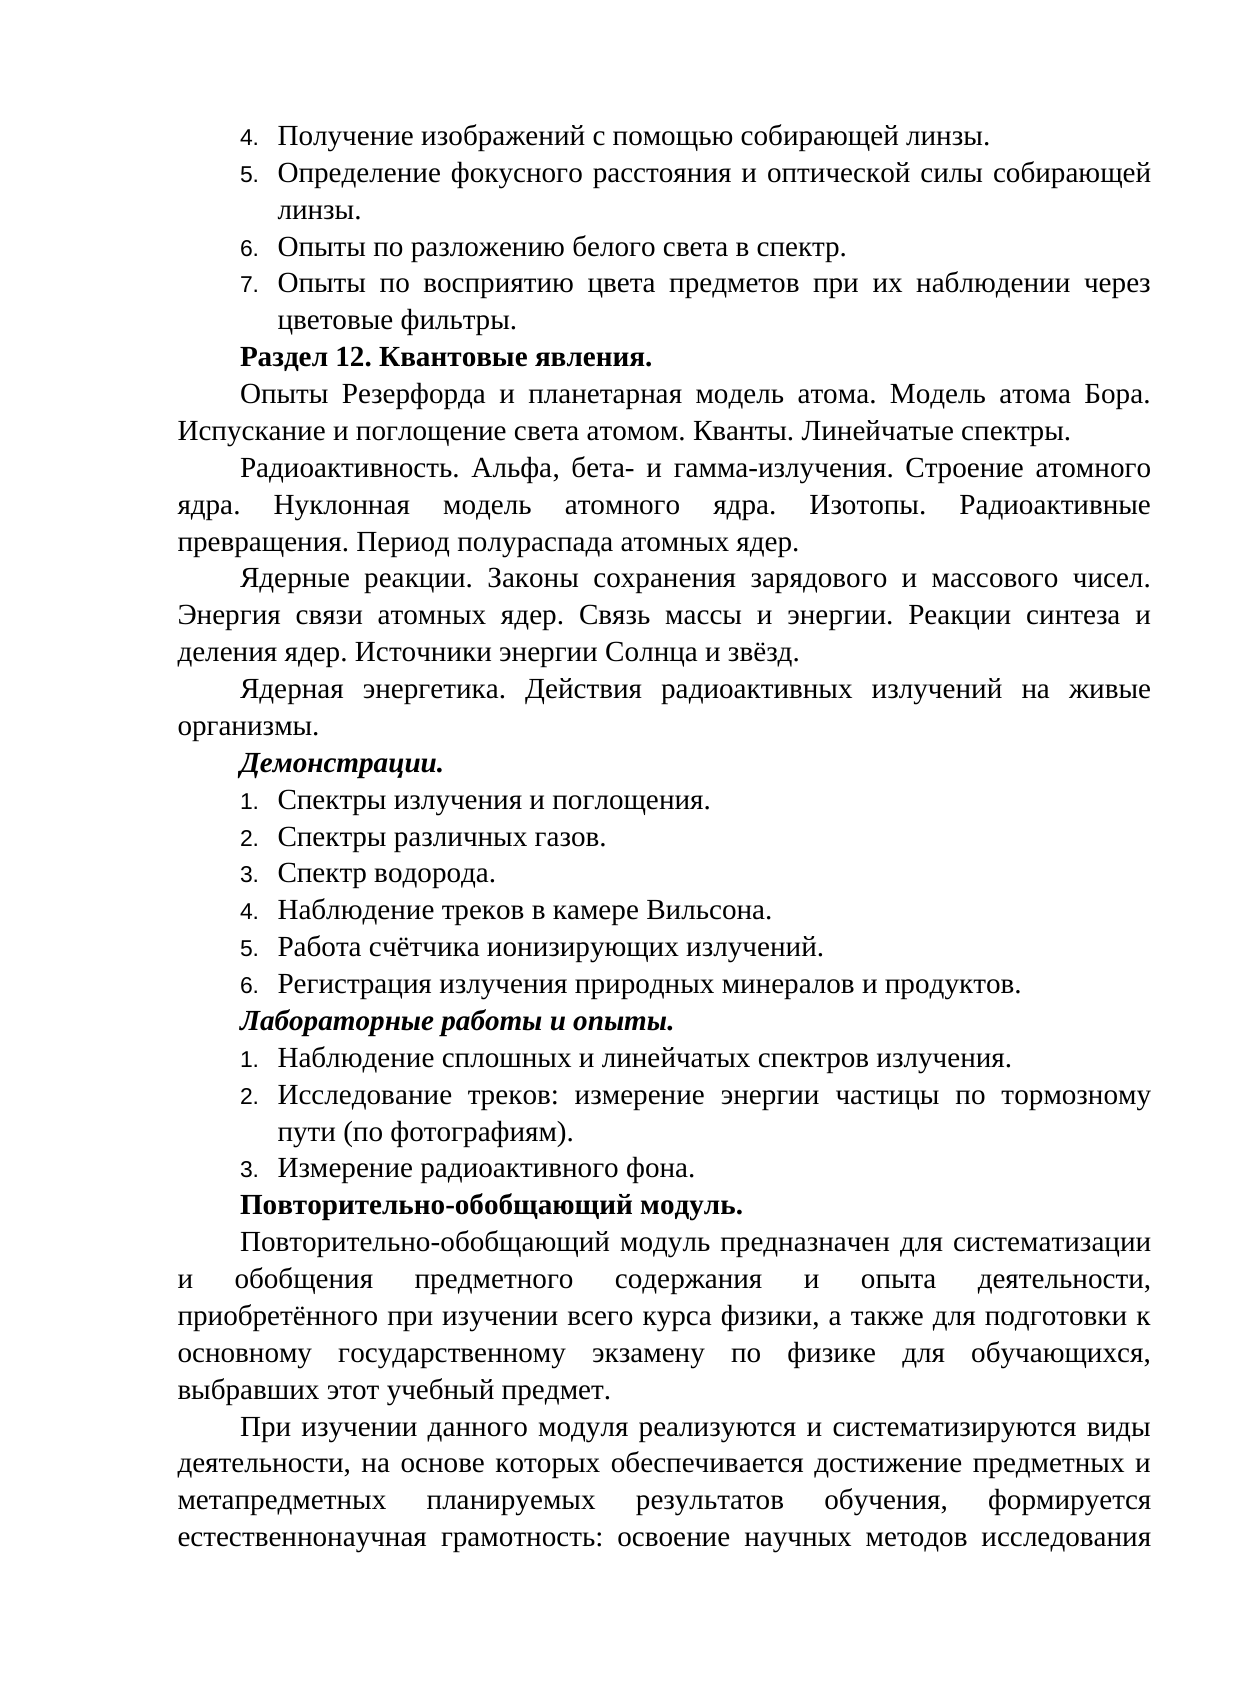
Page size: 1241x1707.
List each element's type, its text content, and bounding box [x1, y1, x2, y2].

list Определение фокусного расстояния и оптической силы собирающей линзы. [240, 155, 1152, 225]
list Спектры различных газов. [240, 819, 1152, 852]
list Получение изображений с помощью собирающей линзы. [240, 118, 1152, 152]
list Опыты по восприятию цвета предметов при их наблюдении через цветовые фильтры. [240, 266, 1152, 336]
list Спектры излучения и поглощения. [240, 782, 1152, 815]
list Регистрация излучения природных минералов и продуктов. [240, 966, 1152, 1000]
list Исследование треков: измерение энергии частицы по тормозному пути (по фотографиям). [240, 1077, 1152, 1147]
list Измерение радиоактивного фона. [240, 1151, 1152, 1184]
text Демонстрации. [177, 745, 1152, 778]
list Опыты по разложению белого света в спектр. [240, 229, 1152, 262]
text Раздел 12. Квантовые явления. [177, 339, 1152, 373]
text Ядерная энергетика. Действия радиоактивных излучений на живые организмы. [177, 671, 1152, 742]
list Наблюдение треков в камере Вильсона. [240, 892, 1152, 926]
list Спектр водорода. [240, 856, 1152, 889]
list Наблюдение сплошных и линейчатых спектров излучения. [240, 1040, 1152, 1073]
text Радиоактивность. Альфа­, бета- и гамма-излучения. Строение атомного ядра. Нуклонная модель атомного ядра. Изотопы. Радиоактивные превращения. Период полураспада атомных ядер. [177, 450, 1152, 557]
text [177, 1409, 1152, 1553]
text Ядерные реакции. Законы сохранения зарядового и массового чисел. Энергия связи атомных ядер. Связь массы и энергии. Реакции синтеза и деления ядер. Источники энергии Солнца и звёзд. [177, 561, 1152, 668]
text Опыты Резерфорда и планетарная модель атома. Модель атома Бора. Испускание и поглощение света атомом. Кванты. Линейчатые спектры. [177, 376, 1152, 447]
text Повторительно-обобщающий модуль. [177, 1187, 1152, 1221]
list Работа счётчика ионизирующих излучений. [240, 929, 1152, 963]
text Повторительно-­обобщающий модуль предназначен для систематизации и обобщения предметного содержания и опыта деятельности, приобретённого при изучении всего курса физики, а также для подготовки к основному государственному экзамену по физике для обучающихся, выбравших этот учебный предмет. [177, 1224, 1152, 1405]
text Лабораторные работы и опыты. [177, 1003, 1152, 1037]
